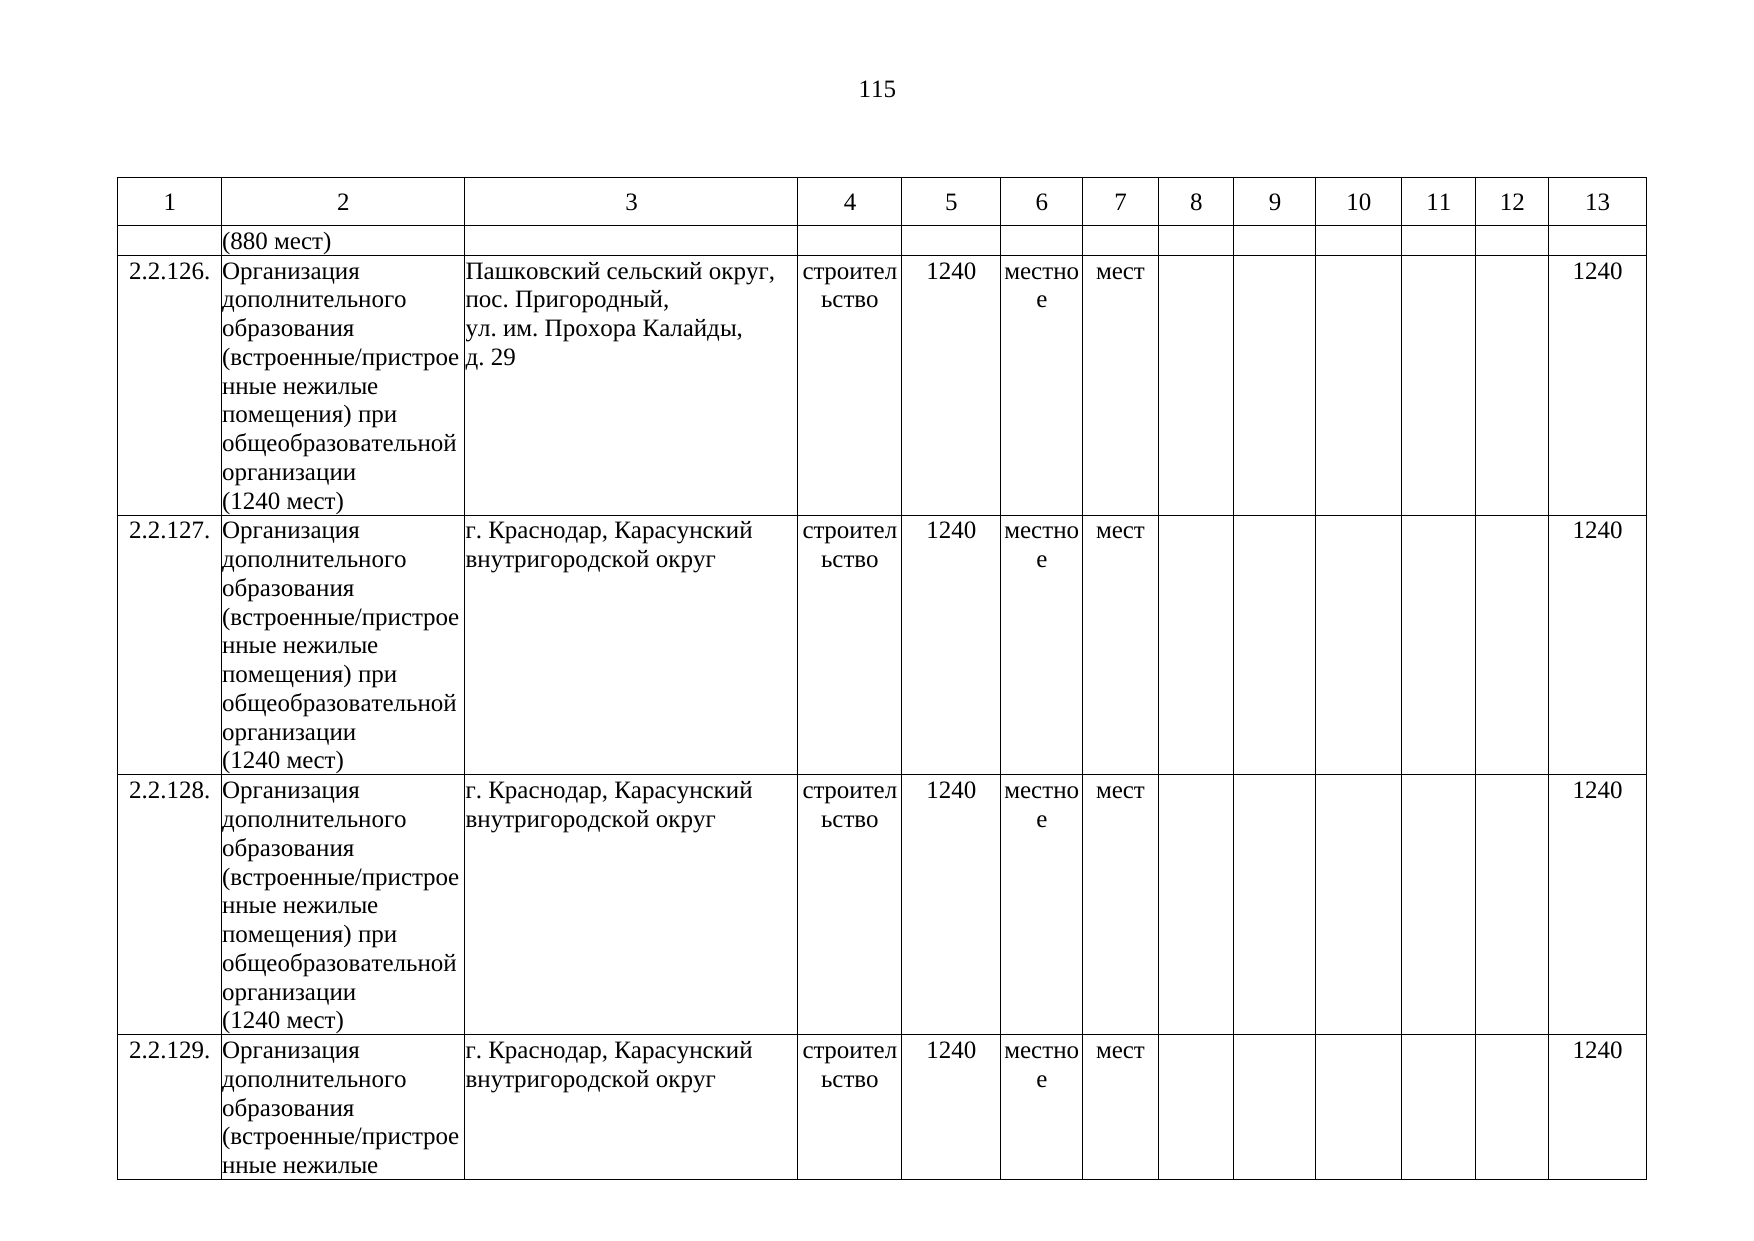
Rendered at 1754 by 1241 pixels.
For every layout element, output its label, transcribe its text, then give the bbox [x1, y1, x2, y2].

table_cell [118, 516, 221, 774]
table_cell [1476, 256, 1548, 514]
table_header 5 [902, 178, 1000, 225]
table_header 1 [118, 178, 221, 225]
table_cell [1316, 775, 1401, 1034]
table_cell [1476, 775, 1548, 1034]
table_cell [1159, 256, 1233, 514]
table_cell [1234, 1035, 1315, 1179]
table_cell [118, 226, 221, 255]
table_header 12 [1476, 178, 1548, 225]
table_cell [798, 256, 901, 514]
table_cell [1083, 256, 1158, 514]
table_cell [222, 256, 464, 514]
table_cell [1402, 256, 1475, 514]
table_header 8 [1159, 178, 1233, 225]
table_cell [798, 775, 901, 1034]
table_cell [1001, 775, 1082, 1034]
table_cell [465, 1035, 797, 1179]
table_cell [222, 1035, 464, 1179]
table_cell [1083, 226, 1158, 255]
table_header 13 [1549, 178, 1646, 225]
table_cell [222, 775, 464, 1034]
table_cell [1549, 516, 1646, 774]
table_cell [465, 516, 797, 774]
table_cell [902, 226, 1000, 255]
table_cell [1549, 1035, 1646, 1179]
table_header 11 [1402, 178, 1475, 225]
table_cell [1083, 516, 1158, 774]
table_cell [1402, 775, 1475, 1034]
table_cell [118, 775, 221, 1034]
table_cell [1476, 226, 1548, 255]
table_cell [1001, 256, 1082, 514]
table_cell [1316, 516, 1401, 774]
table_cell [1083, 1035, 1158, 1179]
table_header 2 [222, 178, 464, 225]
table_header 7 [1083, 178, 1158, 225]
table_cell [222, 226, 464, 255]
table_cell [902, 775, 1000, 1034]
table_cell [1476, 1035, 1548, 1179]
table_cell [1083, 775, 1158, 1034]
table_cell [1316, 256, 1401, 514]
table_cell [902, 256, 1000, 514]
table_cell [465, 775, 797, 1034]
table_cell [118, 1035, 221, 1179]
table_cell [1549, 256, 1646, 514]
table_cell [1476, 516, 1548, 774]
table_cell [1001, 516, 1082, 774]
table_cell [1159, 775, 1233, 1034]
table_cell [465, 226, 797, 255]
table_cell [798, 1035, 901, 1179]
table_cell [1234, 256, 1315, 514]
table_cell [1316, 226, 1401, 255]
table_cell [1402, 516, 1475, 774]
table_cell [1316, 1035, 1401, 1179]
table_header 9 [1234, 178, 1315, 225]
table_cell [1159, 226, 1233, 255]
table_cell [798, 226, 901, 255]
table_header 10 [1316, 178, 1401, 225]
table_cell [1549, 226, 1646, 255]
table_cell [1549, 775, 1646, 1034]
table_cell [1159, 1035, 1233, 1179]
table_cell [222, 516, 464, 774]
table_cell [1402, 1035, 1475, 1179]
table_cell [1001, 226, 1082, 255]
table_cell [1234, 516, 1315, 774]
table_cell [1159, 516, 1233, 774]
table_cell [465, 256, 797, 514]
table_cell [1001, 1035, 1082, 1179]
table_header 6 [1001, 178, 1082, 225]
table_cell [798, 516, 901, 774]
table_header 3 [465, 178, 797, 225]
table_header 4 [798, 178, 901, 225]
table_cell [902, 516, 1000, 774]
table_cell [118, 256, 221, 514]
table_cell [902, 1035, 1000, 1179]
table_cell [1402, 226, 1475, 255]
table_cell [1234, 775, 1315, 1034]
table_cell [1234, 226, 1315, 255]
